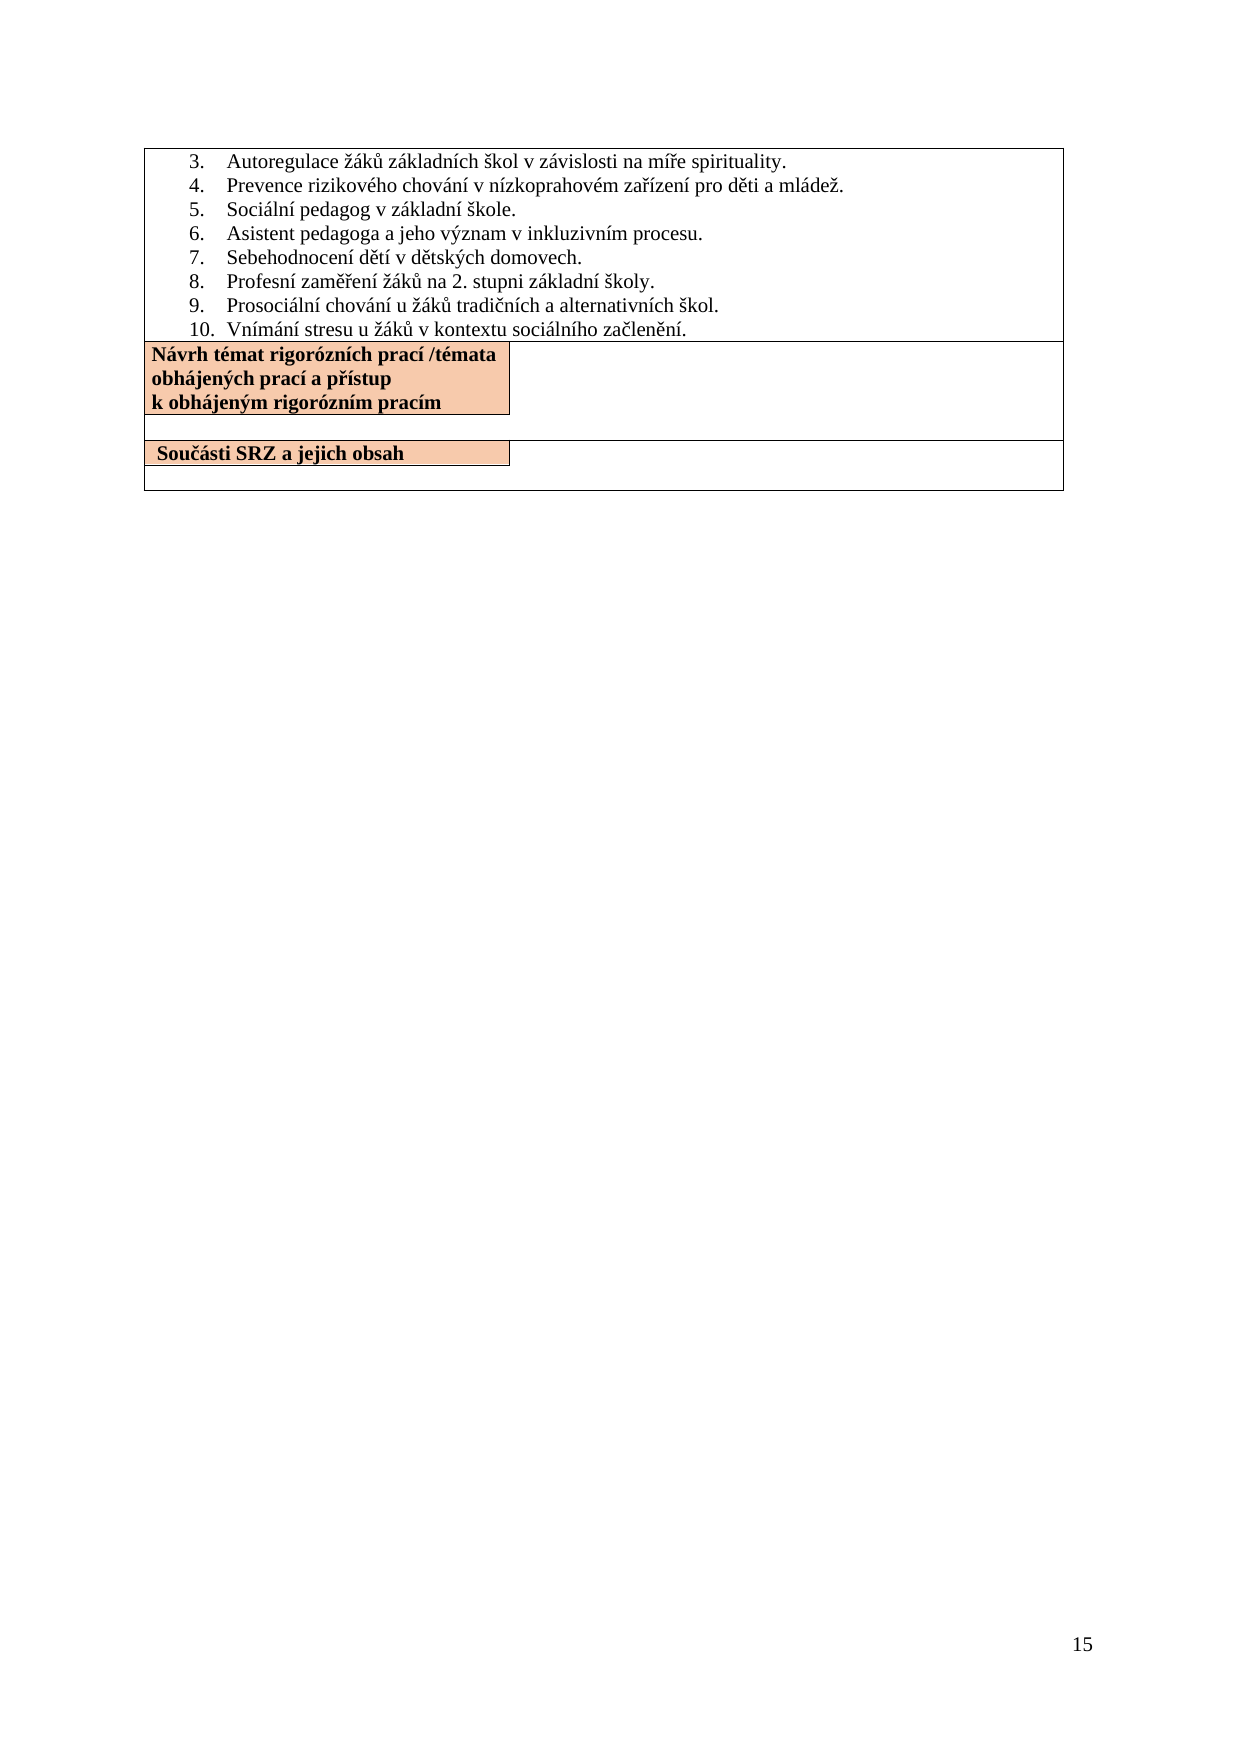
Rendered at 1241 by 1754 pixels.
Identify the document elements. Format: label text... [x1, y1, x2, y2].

table_cell [145, 465, 1063, 490]
table_cell [510, 342, 1063, 414]
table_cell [145, 149, 1063, 341]
table_cell Součásti SRZ a jejich obsah [145, 441, 509, 464]
table_cell [510, 441, 1063, 464]
table_cell [145, 414, 1063, 439]
table_cell Návrh témat rigorózních prací /témata obhájených prací a přístup k obhájeným rigorózním pracím [145, 342, 509, 414]
